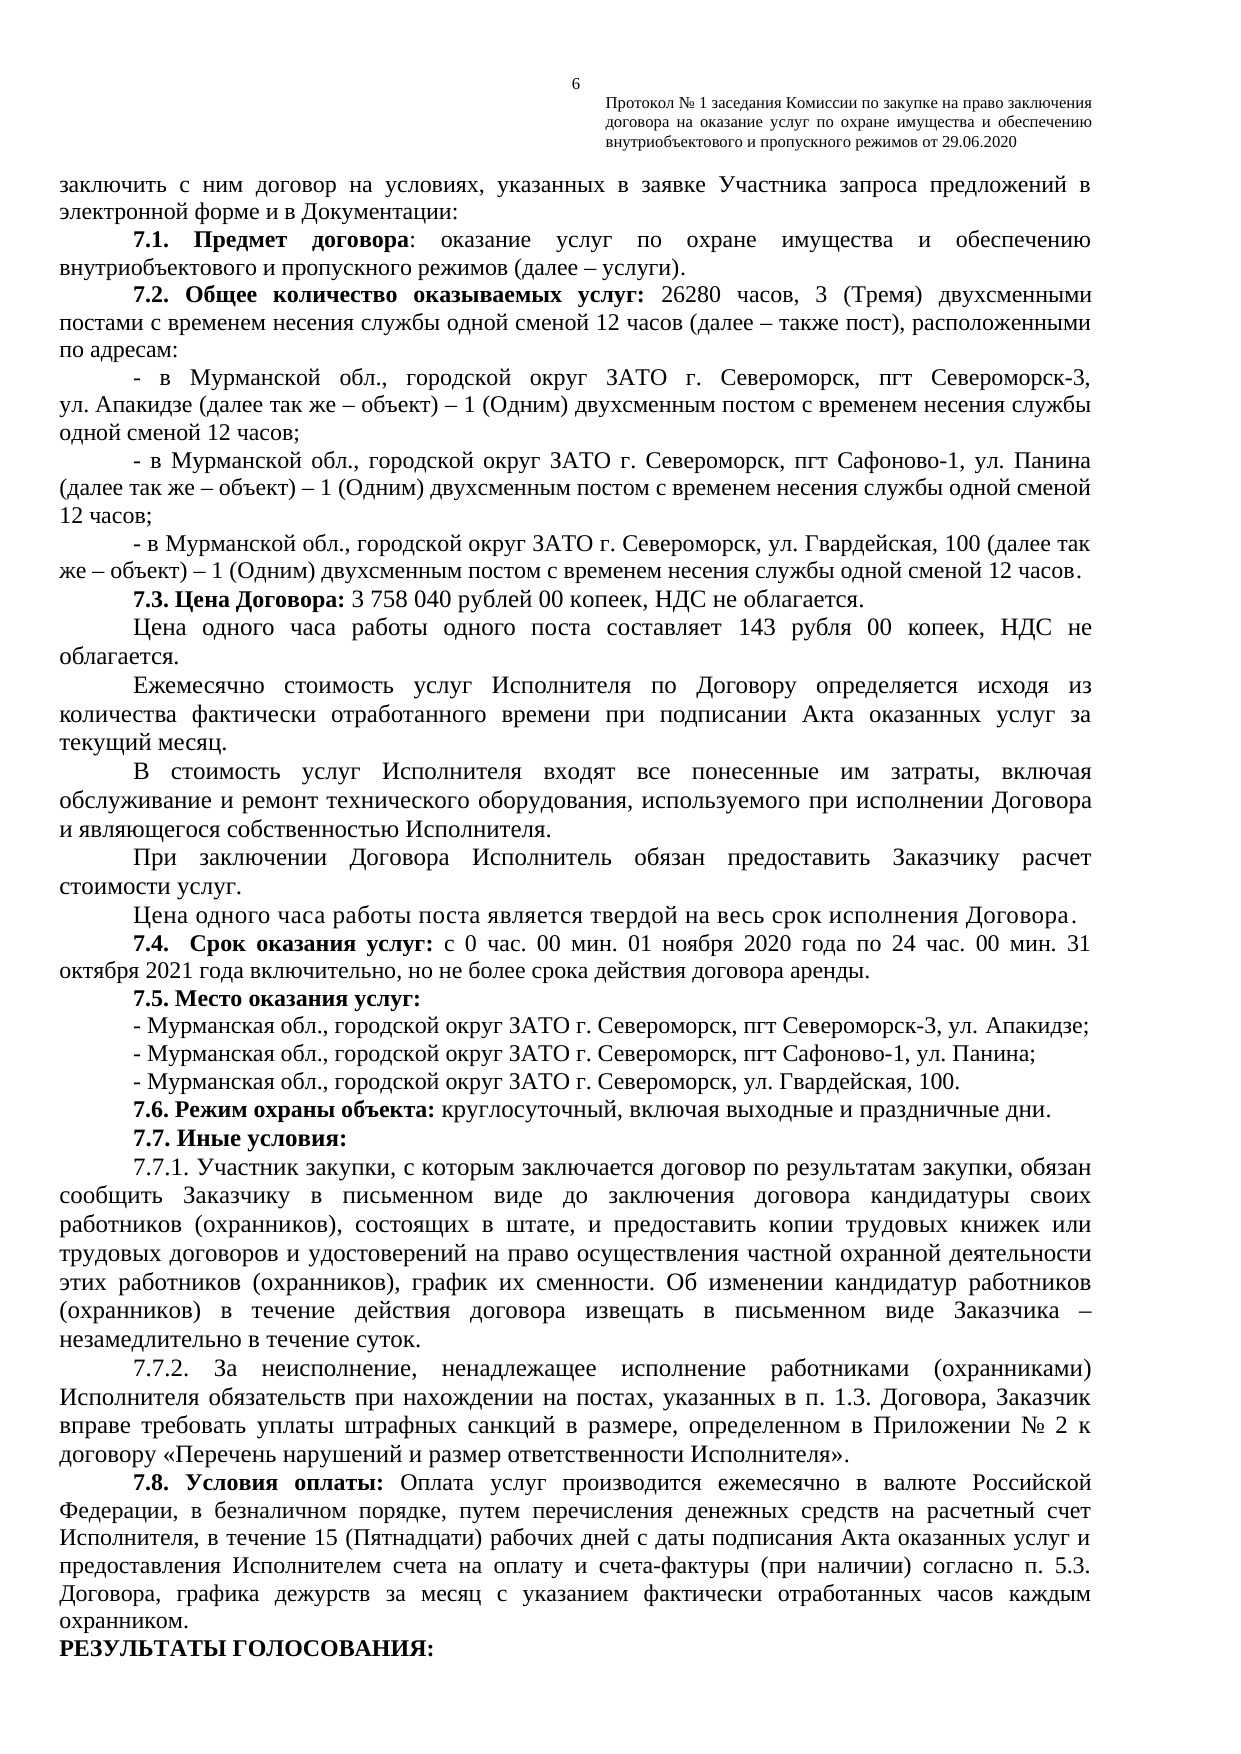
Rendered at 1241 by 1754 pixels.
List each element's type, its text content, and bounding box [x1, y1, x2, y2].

list Цена одного часа работы поста является твердой на весь срок исполнения Договора. [133, 900, 1092, 929]
text 7.2. Общее количество оказываемых услуг: 26280 часов, 3 (Тремя) двухсменными постами с временем несения службы одной сменой 12 часов (далее – также пост), расположенными по адресам: [59, 280, 1092, 363]
text - в Мурманской обл., городской округ ЗАТО г. Североморск, пгт Североморск-3, ул. Апакидзе (далее так же – объект) – 1 (Одним) двухсменным постом с временем несения службы одной сменой 12 часов; [59, 363, 1092, 446]
text - Мурманская обл., городской округ ЗАТО г. Североморск, пгт Сафоново-1, ул. Панина; [59, 1039, 1092, 1067]
list 7.7.2. За неисполнение, ненадлежащее исполнение работниками (охранниками) Исполнителя обязательств при нахождении на постах, указанных в п. 1.3. Договора, Заказчик вправе требовать уплаты штрафных санкций в размере, определенном в Приложении № 2 к договору «Перечень нарушений и размер ответственности Исполнителя». [59, 1353, 1092, 1468]
text 7.6. Режим охраны объекта: круглосуточный, включая выходные и праздничные дни. [133, 1094, 1092, 1123]
text РЕЗУЛЬТАТЫ ГОЛОСОВАНИЯ: [59, 1634, 1092, 1661]
text 7.4. Срок оказания услуг: с 0 час. 00 мин. 01 ноября 2020 года по 24 час. 00 мин. 31 октября 2021 года включительно, но не более срока действия договора аренды. [59, 929, 1092, 984]
text В стоимость услуг Исполнителя входят все понесенные им затраты, включая обслуживание и ремонт технического оборудования, используемого при исполнении Договора и являющегося собственностью Исполнителя. [59, 756, 1092, 842]
text 7.5. Место оказания услуг: [133, 984, 1092, 1012]
text - в Мурманской обл., городской округ ЗАТО г. Североморск, ул. Гвардейская, 100 (далее так же – объект) – 1 (Одним) двухсменным постом с временем несения службы одной сменой 12 часов. [59, 528, 1092, 584]
text - Мурманская обл., городской округ ЗАТО г. Североморск, ул. Гвардейская, 100. [59, 1067, 1092, 1094]
text - Мурманская обл., городской округ ЗАТО г. Североморск, пгт Североморск-3, ул. Апакидзе; [59, 1012, 1092, 1039]
text Цена одного часа работы одного поста составляет 143 рубля 00 копеек, НДС не облагается. [59, 612, 1092, 670]
text При заключении Договора Исполнитель обязан предоставить Заказчику расчет стоимости услуг. [59, 842, 1092, 900]
text 7.3. Цена Договора: 3 758 040 рублей 00 копеек, НДС не облагается. [59, 584, 1092, 612]
text Ежемесячно стоимость услуг Исполнителя по Договору определяется исходя из количества фактически отработанного времени при подписании Акта оказанных услуг за текущий месяц. [59, 670, 1092, 756]
text 7.1. Предмет договора: оказание услуг по охране имущества и обеспечению внутриобъектового и пропускного режимов (далее – услуги). [59, 225, 1092, 280]
text 7.8. Условия оплаты: Оплата услуг производится ежемесячно в валюте Российской Федерации, в безналичном порядке, путем перечисления денежных средств на расчетный счет Исполнителя, в течение 15 (Пятнадцати) рабочих дней с даты подписания Акта оказанных услуг и предоставления Исполнителем счета на оплату и счета-фактуры (при наличии) согласно п. 5.3. Договора, графика дежурств за месяц с указанием фактически отработанных часов каждым охранником. [59, 1468, 1092, 1634]
text 7.7. Иные условия: [133, 1123, 1092, 1152]
text - в Мурманской обл., городской округ ЗАТО г. Североморск, пгт Сафоново-1, ул. Панина (далее так же – объект) – 1 (Одним) двухсменным постом с временем несения службы одной сменой 12 часов; [59, 446, 1092, 528]
list 7.7.1. Участник закупки, с которым заключается договор по результатам закупки, обязан сообщить Заказчику в письменном виде до заключения договора кандидатуры своих работников (охранников), состоящих в штате, и предоставить копии трудовых книжек или трудовых договоров и удостоверений на право осуществления частной охранной деятельности этих работников (охранников), график их сменности. Об изменении кандидатур работников (охранников) в течение действия договора извещать в письменном виде Заказчика – незамедлительно в течение суток. [59, 1152, 1092, 1353]
